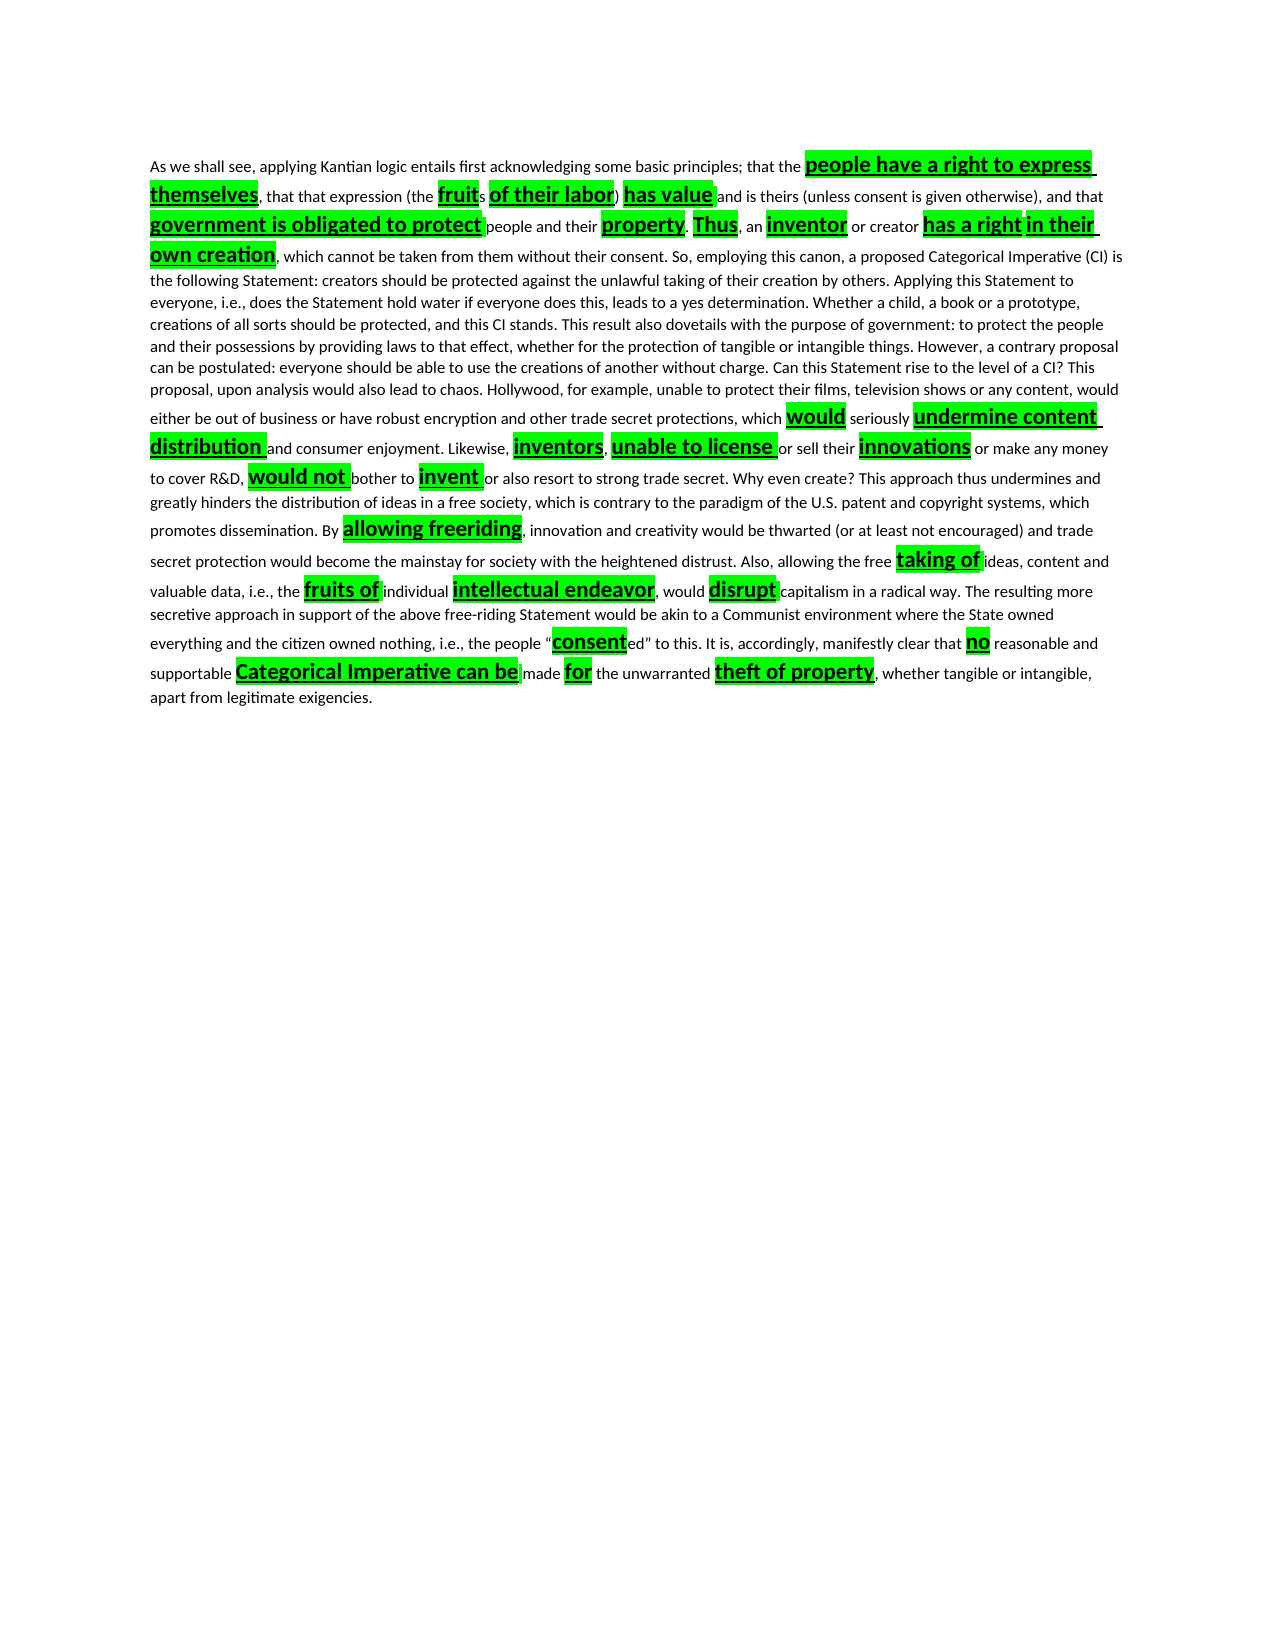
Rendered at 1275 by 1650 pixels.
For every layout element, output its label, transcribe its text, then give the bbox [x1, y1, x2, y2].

text As we shall see, applying Kantian logic entails first acknowledging some basic principles; that the people have a right to express themselves, that that expression (the fruits of their labor) has value and is theirs (unless consent is given otherwise), and that government is obligated to protect people and their property. Thus, an inventor or creator has a right in their own creation, which cannot be taken from them without their consent. So, employing this canon, a proposed Categorical Imperative (CI) is the following Statement: creators should be protected against the unlawful taking of their creation by others. Applying this Statement to everyone, i.e., does the Statement hold water if everyone does this, leads to a yes determination. Whether a child, a book or a prototype, creations of all sorts should be protected, and this CI stands. This result also dovetails with the purpose of government: to protect the people and their possessions by providing laws to that effect, whether for the protection of tangible or intangible things. However, a contrary proposal can be postulated: everyone should be able to use the creations of another without charge. Can this Statement rise to the level of a CI? This proposal, upon analysis would also lead to chaos. Hollywood, for example, unable to protect their films, television shows or any content, would either be out of business or have robust encryption and other trade secret protections, which would seriously undermine content distribution and consumer enjoyment. Likewise, inventors, unable to license or sell their innovations or make any money to cover R&D, would not bother to invent or also resort to strong trade secret. Why even create? This approach thus undermines and greatly hinders the distribution of ideas in a free society, which is contrary to the paradigm of the U.S. patent and copyright systems, which promotes dissemination. By allowing freeriding, innovation and creativity would be thwarted (or at least not encouraged) and trade secret protection would become the mainstay for society with the heightened distrust. Also, allowing the free taking of ideas, content and valuable data, i.e., the fruits of individual intellectual endeavor, would disrupt capitalism in a radical way. The resulting more secretive approach in support of the above free-riding Statement would be akin to a Communist environment where the State owned everything and the citizen owned nothing, i.e., the people “consented” to this. It is, accordingly, manifestly clear that no reasonable and supportable Categorical Imperative can be made for the unwarranted theft of property, whether tangible or intangible, apart from legitimate exigencies. [150, 150, 1125, 707]
